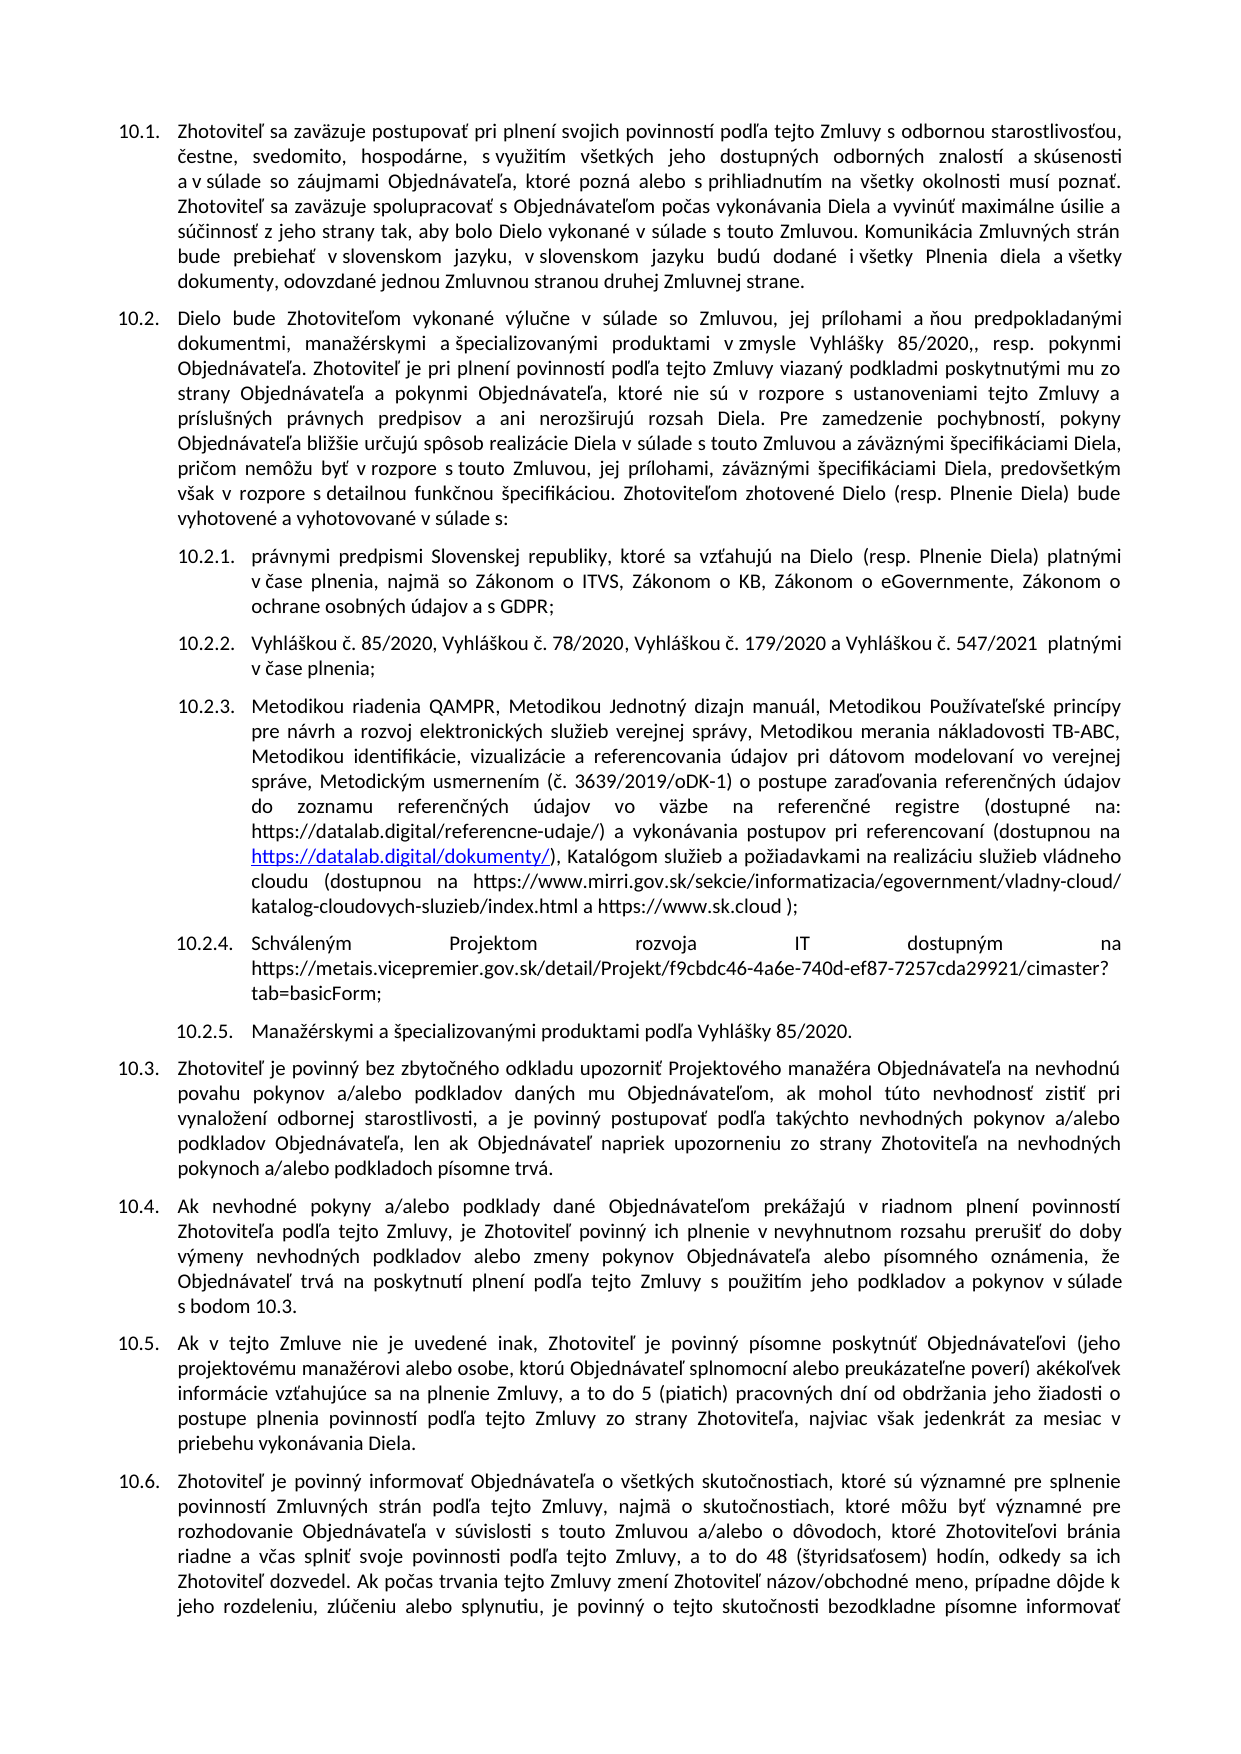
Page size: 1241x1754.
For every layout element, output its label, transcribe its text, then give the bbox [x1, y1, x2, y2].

subtitle Ak nevhodné pokyny a/alebo podklady dané Objednávateľom prekážajú v riadnom plnení povinností Zhotoviteľa podľa tejto Zmluvy, je Zhotoviteľ povinný ich plnenie v nevyhnutnom rozsahu prerušiť do doby výmeny nevhodných podkladov alebo zmeny pokynov Objednávateľa alebo písomného oznámenia, že Objednávateľ trvá na poskytnutí plnení podľa tejto Zmluvy s použitím jeho podkladov a pokynov v súlade s bodom 10.3. [117, 1193, 1122, 1318]
subtitle Dielo bude Zhotoviteľom vykonané výlučne v súlade so Zmluvou, jej prílohami a ňou predpokladanými dokumentmi, manažérskymi a špecializovanými produktami v zmysle Vyhlášky 85/2020,, resp. pokynmi Objednávateľa. Zhotoviteľ je pri plnení povinností podľa tejto Zmluvy viazaný podkladmi poskytnutými mu zo strany Objednávateľa a pokynmi Objednávateľa, ktoré nie sú v rozpore s ustanoveniami tejto Zmluvy a príslušných právnych predpisov a ani nerozširujú rozsah Diela. Pre zamedzenie pochybností, pokyny Objednávateľa bližšie určujú spôsob realizácie Diela v súlade s touto Zmluvou a záväznými špecifikáciami Diela, pričom nemôžu byť v rozpore s touto Zmluvou, jej prílohami, záväznými špecifikáciami Diela, predovšetkým však v rozpore s detailnou funkčnou špecifikáciou. Zhotoviteľom zhotovené Dielo (resp. Plnenie Diela) bude vyhotovené a vyhotovované v súlade s: [117, 306, 1122, 531]
subtitle Vyhláškou č. 85/2020, Vyhláškou č. 78/2020, Vyhláškou č. 179/2020 a Vyhláškou č. 547/2021 platnými v čase plnenia; [177, 631, 1122, 681]
subtitle Manažérskymi a špecializovanými produktami podľa Vyhlášky 85/2020. [176, 1018, 1122, 1043]
subtitle Schváleným Projektom rozvoja IT dostupným na https://metais.vicepremier.gov.sk/detail/Projekt/f9cbdc46-4a6e-740d-ef87-7257cda29921/cimaster?tab=basicForm; [176, 931, 1122, 1006]
subtitle právnymi predpismi Slovenskej republiky, ktoré sa vzťahujú na Dielo (resp. Plnenie Diela) platnými v čase plnenia, najmä so Zákonom o ITVS, Zákonom o KB, Zákonom o eGovernmente, Zákonom o ochrane osobných údajov a s GDPR; [177, 543, 1122, 618]
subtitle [118, 1468, 1122, 1618]
subtitle Metodikou riadenia QAMPR, Metodikou Jednotný dizajn manuál, Metodikou Používateľské princípy pre návrh a rozvoj elektronických služieb verejnej správy, Metodikou merania nákladovosti TB-ABC, Metodikou identifikácie, vizualizácie a referencovania údajov pri dátovom modelovaní vo verejnej správe, Metodickým usmernením (č. 3639/2019/oDK-1) o postupe zaraďovania referenčných údajov do zoznamu referenčných údajov vo väzbe na referenčné registre (dostupné na: https://datalab.digital/referencne-udaje/) a vykonávania postupov pri referencovaní (dostupnou na https://datalab.digital/dokumenty/), Katalógom služieb a požiadavkami na realizáciu služieb vládneho cloudu (dostupnou na https://www.mirri.gov.sk/sekcie/informatizacia/egovernment/vladny-cloud/katalog-cloudovych-sluzieb/index.html a https://www.sk.cloud ); [177, 693, 1122, 918]
subtitle Zhotoviteľ sa zaväzuje postupovať pri plnení svojich povinností podľa tejto Zmluvy s odbornou starostlivosťou, čestne, svedomito, hospodárne, s využitím všetkých jeho dostupných odborných znalostí a skúsenosti a v súlade so záujmami Objednávateľa, ktoré pozná alebo s prihliadnutím na všetky okolnosti musí poznať. Zhotoviteľ sa zaväzuje spolupracovať s Objednávateľom počas vykonávania Diela a vyvinúť maximálne úsilie a súčinnosť z jeho strany tak, aby bolo Dielo vykonané v súlade s touto Zmluvou. Komunikácia Zmluvných strán bude prebiehať v slovenskom jazyku, v slovenskom jazyku budú dodané i všetky Plnenia diela a všetky dokumenty, odovzdané jednou Zmluvnou stranou druhej Zmluvnej strane. [118, 118, 1122, 293]
subtitle Ak v tejto Zmluve nie je uvedené inak, Zhotoviteľ je povinný písomne poskytnúť Objednávateľovi (jeho projektovému manažérovi alebo osobe, ktorú Objednávateľ splnomocní alebo preukázateľne poverí) akékoľvek informácie vzťahujúce sa na plnenie Zmluvy, a to do 5 (piatich) pracovných dní od obdržania jeho žiadosti o postupe plnenia povinností podľa tejto Zmluvy zo strany Zhotoviteľa, najviac však jedenkrát za mesiac v priebehu vykonávania Diela. [117, 1331, 1122, 1456]
subtitle Zhotoviteľ je povinný bez zbytočného odkladu upozorniť Projektového manažéra Objednávateľa na nevhodnú povahu pokynov a/alebo podkladov daných mu Objednávateľom, ak mohol túto nevhodnosť zistiť pri vynaložení odbornej starostlivosti, a je povinný postupovať podľa takýchto nevhodných pokynov a/alebo podkladov Objednávateľa, len ak Objednávateľ napriek upozorneniu zo strany Zhotoviteľa na nevhodných pokynoch a/alebo podkladoch písomne trvá. [117, 1056, 1122, 1181]
